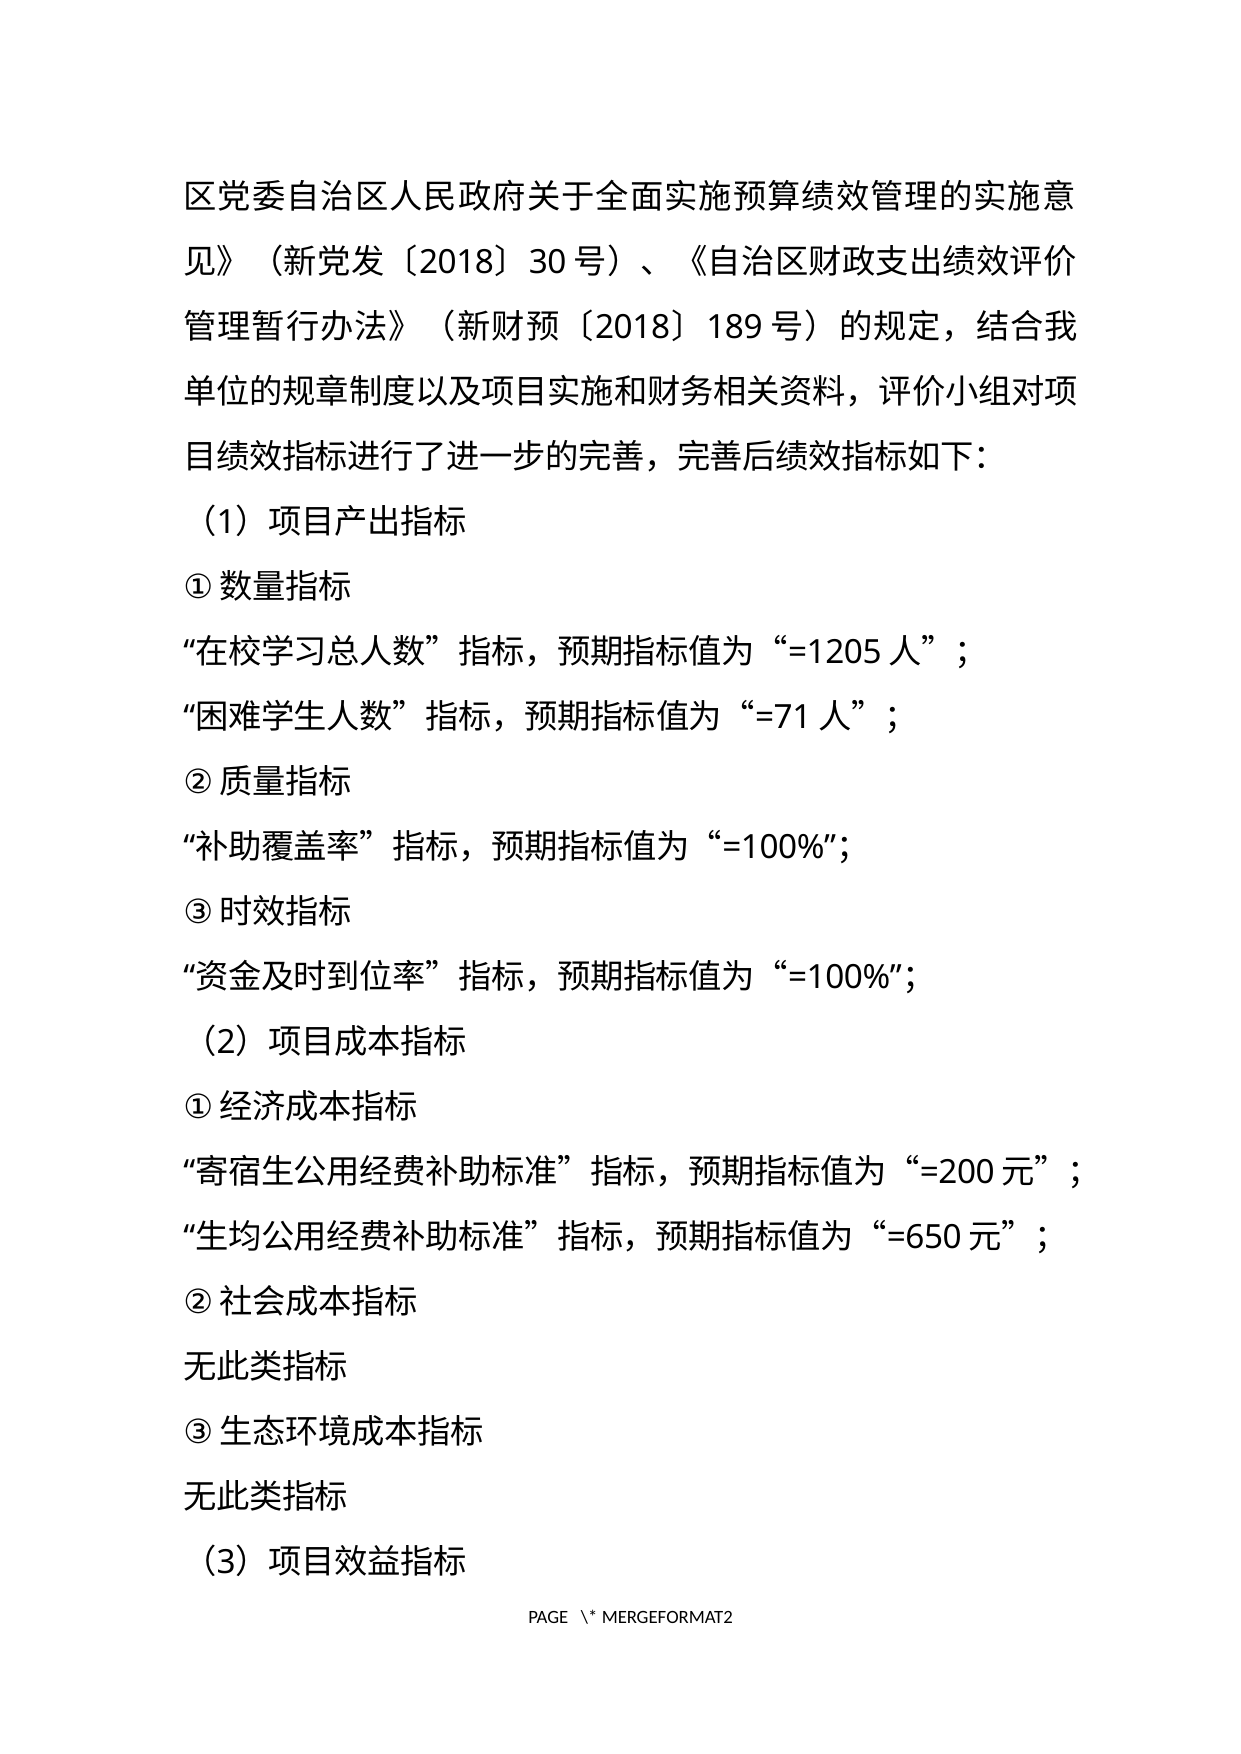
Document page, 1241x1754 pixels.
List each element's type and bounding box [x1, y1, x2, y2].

text [183, 162, 1078, 1592]
